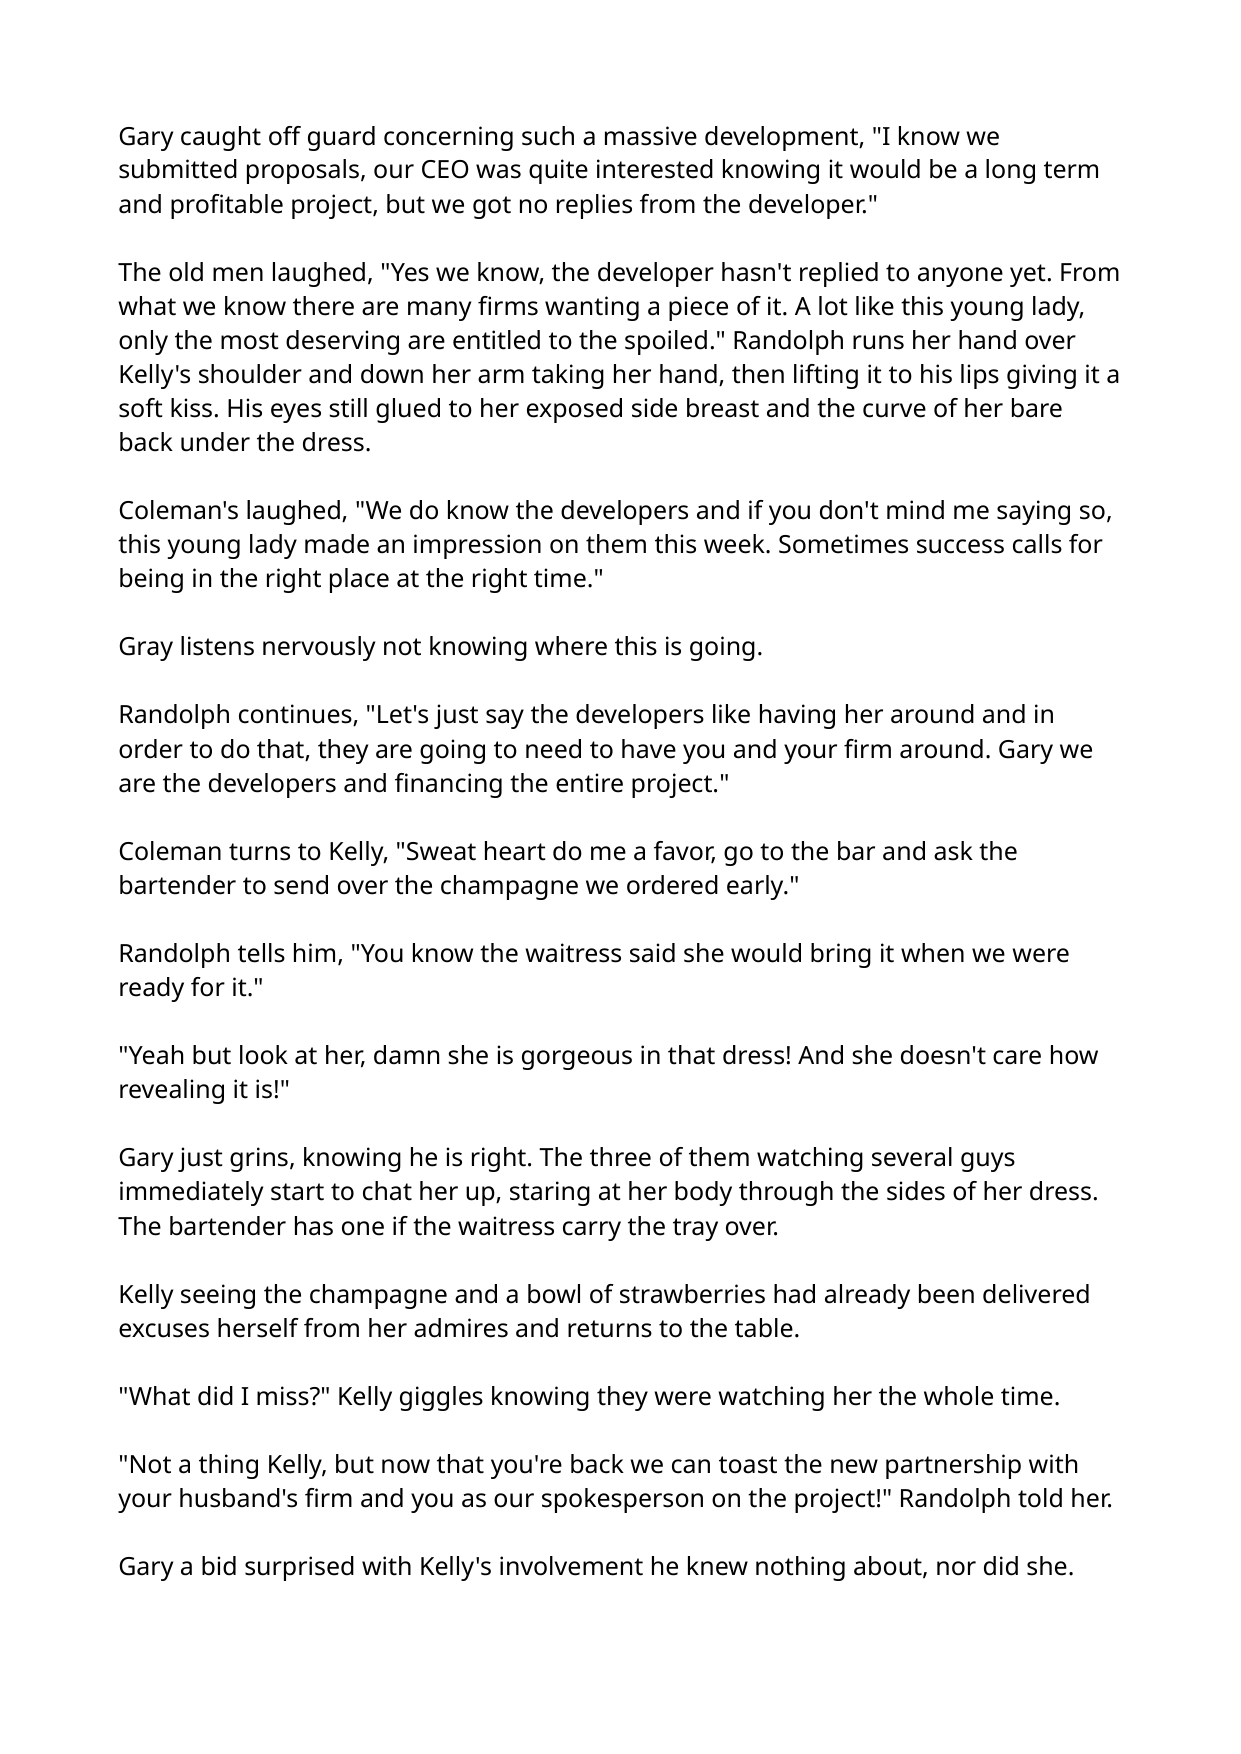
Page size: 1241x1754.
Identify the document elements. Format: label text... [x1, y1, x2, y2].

text Kelly seeing the champagne and a bowl of strawberries had already been delivered excuses herself from her admires and returns to the table. [118, 1276, 1122, 1344]
text Randolph continues, "Let's just say the developers like having her around and in order to do that, they are going to need to have you and your firm around. Gary we are the developers and financing the entire project." [118, 697, 1122, 799]
text Gray listens nervously not knowing where this is going. [118, 629, 1122, 663]
text Gary caught off guard concerning such a massive development, "I know we submitted proposals, our CEO was quite interested knowing it would be a long term and profitable project, but we got no replies from the developer." [118, 118, 1122, 220]
text Gary a bid surprised with Kelly's involvement he knew nothing about, nor did she. [118, 1549, 1122, 1583]
text Coleman turns to Kelly, "Sweat heart do me a favor, go to the bar and ask the bartender to send over the champagne we ordered early." [118, 833, 1122, 902]
text Gary just grins, knowing he is right. The three of them watching several guys immediately start to chat her up, staring at her body through the sides of her dress. The bartender has one if the waitress carry the tray over. [118, 1140, 1122, 1242]
text Randolph tells him, "You know the waitress said she would bring it when we were ready for it." [118, 936, 1122, 1004]
text "Yeah but look at her, damn she is gorgeous in that dress! And she doesn't care how revealing it is!" [118, 1038, 1122, 1106]
text The old men laughed, "Yes we know, the developer hasn't replied to anyone yet. From what we know there are many firms wanting a piece of it. A lot like this young lady, only the most deserving are entitled to the spoiled." Randolph runs her hand over Kelly's shoulder and down her arm taking her hand, then lifting it to his lips giving it a soft kiss. His eyes still glued to her exposed side breast and the curve of her bare back under the dress. [118, 254, 1122, 459]
text "What did I miss?" Kelly giggles knowing they were watching her the whole time. [118, 1378, 1122, 1412]
text "Not a thing Kelly, but now that you're back we can toast the new partnership with your husband's firm and you as our spokesperson on the project!" Randolph told her. [118, 1447, 1122, 1515]
text Coleman's laughed, "We do know the developers and if you don't mind me saying so, this young lady made an impression on them this week. Sometimes success calls for being in the right place at the right time." [118, 493, 1122, 595]
